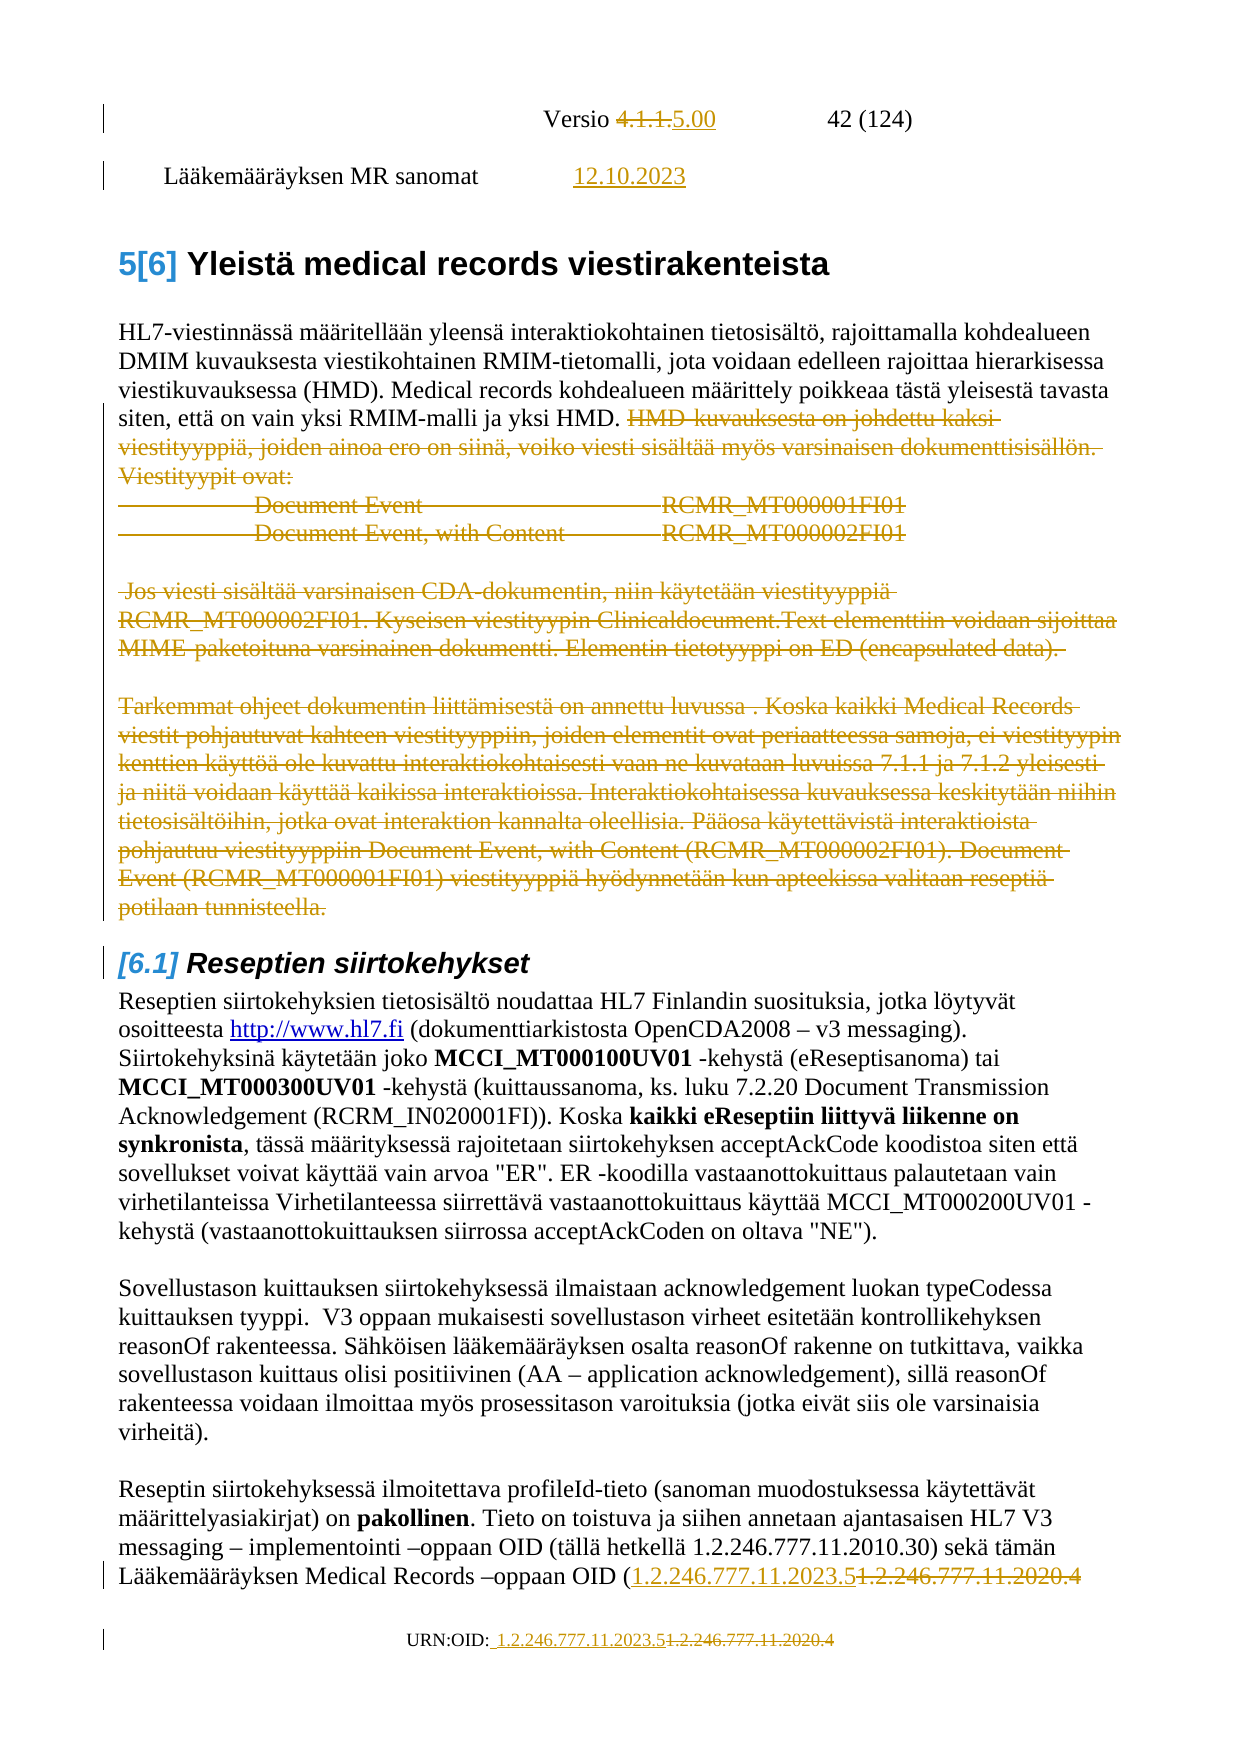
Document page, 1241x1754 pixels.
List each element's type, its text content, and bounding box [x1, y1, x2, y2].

text Reseptien siirtokehyksien tietosisältö noudattaa HL7 Finlandin suosituksia, jotka löytyvät osoitteesta http://www.hl7.fi (dokumenttiarkistosta OpenCDA2008 – v3 messaging). Siirtokehyksinä käytetään joko MCCI_MT000100UV01 -kehystä (eReseptisanoma) tai MCCI_MT000300UV01 -kehystä (kuittaussanoma, ks. luku 7.2.17 Document Transmission Acknowledgement (RCRM_IN020001FI)). Koska kaikki eReseptiin liittyvä liikenne on synkronista, tässä määrityksessä rajoitetaan siirtokehyksen acceptAckCode koodistoa siten että sovellukset voivat käyttää vain arvoa "ER". ER -koodilla vastaanottokuittaus palautetaan vain virhetilanteissa Virhetilanteessa siirrettävä vastaanottokuittaus käyttää MCCI_MT000200UV01 -kehystä (vastaanottokuittauksen siirrossa acceptAckCoden on oltava "NE"). [118, 986, 1122, 1244]
subtitle Yleistä medical records viestirakenteista [118, 244, 1122, 282]
text Reseptin siirtokehyksessä ilmoitettava profileId-tieto (sanoman muodostuksessa käytettävät määrittelyasiakirjat) on pakollinen. Tieto on toistuva ja siihen annetaan ajantasaisen HL7 V3 messaging – implementointi –oppaan OID (tällä hetkellä 1.2.246.777.11.2010.30) sekä tämän Lääkemääräyksen Medical Records –oppaan OID ( [118, 1474, 1122, 1589]
text Sovellustason kuittauksen siirtokehyksessä ilmaistaan acknowledgement luokan typeCodessa kuittauksen tyyppi. V3 oppaan mukaisesti sovellustason virheet esitetään kontrollikehyksen reasonOf rakenteessa. Sähköisen lääkemääräyksen osalta reasonOf rakenne on tutkittava, vaikka sovellustason kuittaus olisi positiivinen (AA – application acknowledgement), sillä reasonOf rakenteessa voidaan ilmoittaa myös prosessitason varoituksia (jotka eivät siis ole varsinaisia virheitä). [118, 1273, 1122, 1446]
subtitle Reseptien siirtokehykset [118, 946, 1122, 979]
text HL7-viestinnässä määritellään yleensä interaktiokohtainen tietosisältö, rajoittamalla kohdealueen DMIM kuvauksesta viestikohtainen RMIM-tietomalli, jota voidaan edelleen rajoittaa hierarkisessa viestikuvauksessa (HMD). Medical records kohdealueen määrittely poikkeaa tästä yleisestä tavasta siten, että on vain yksi RMIM-malli ja yksi HMD. [118, 317, 1122, 490]
